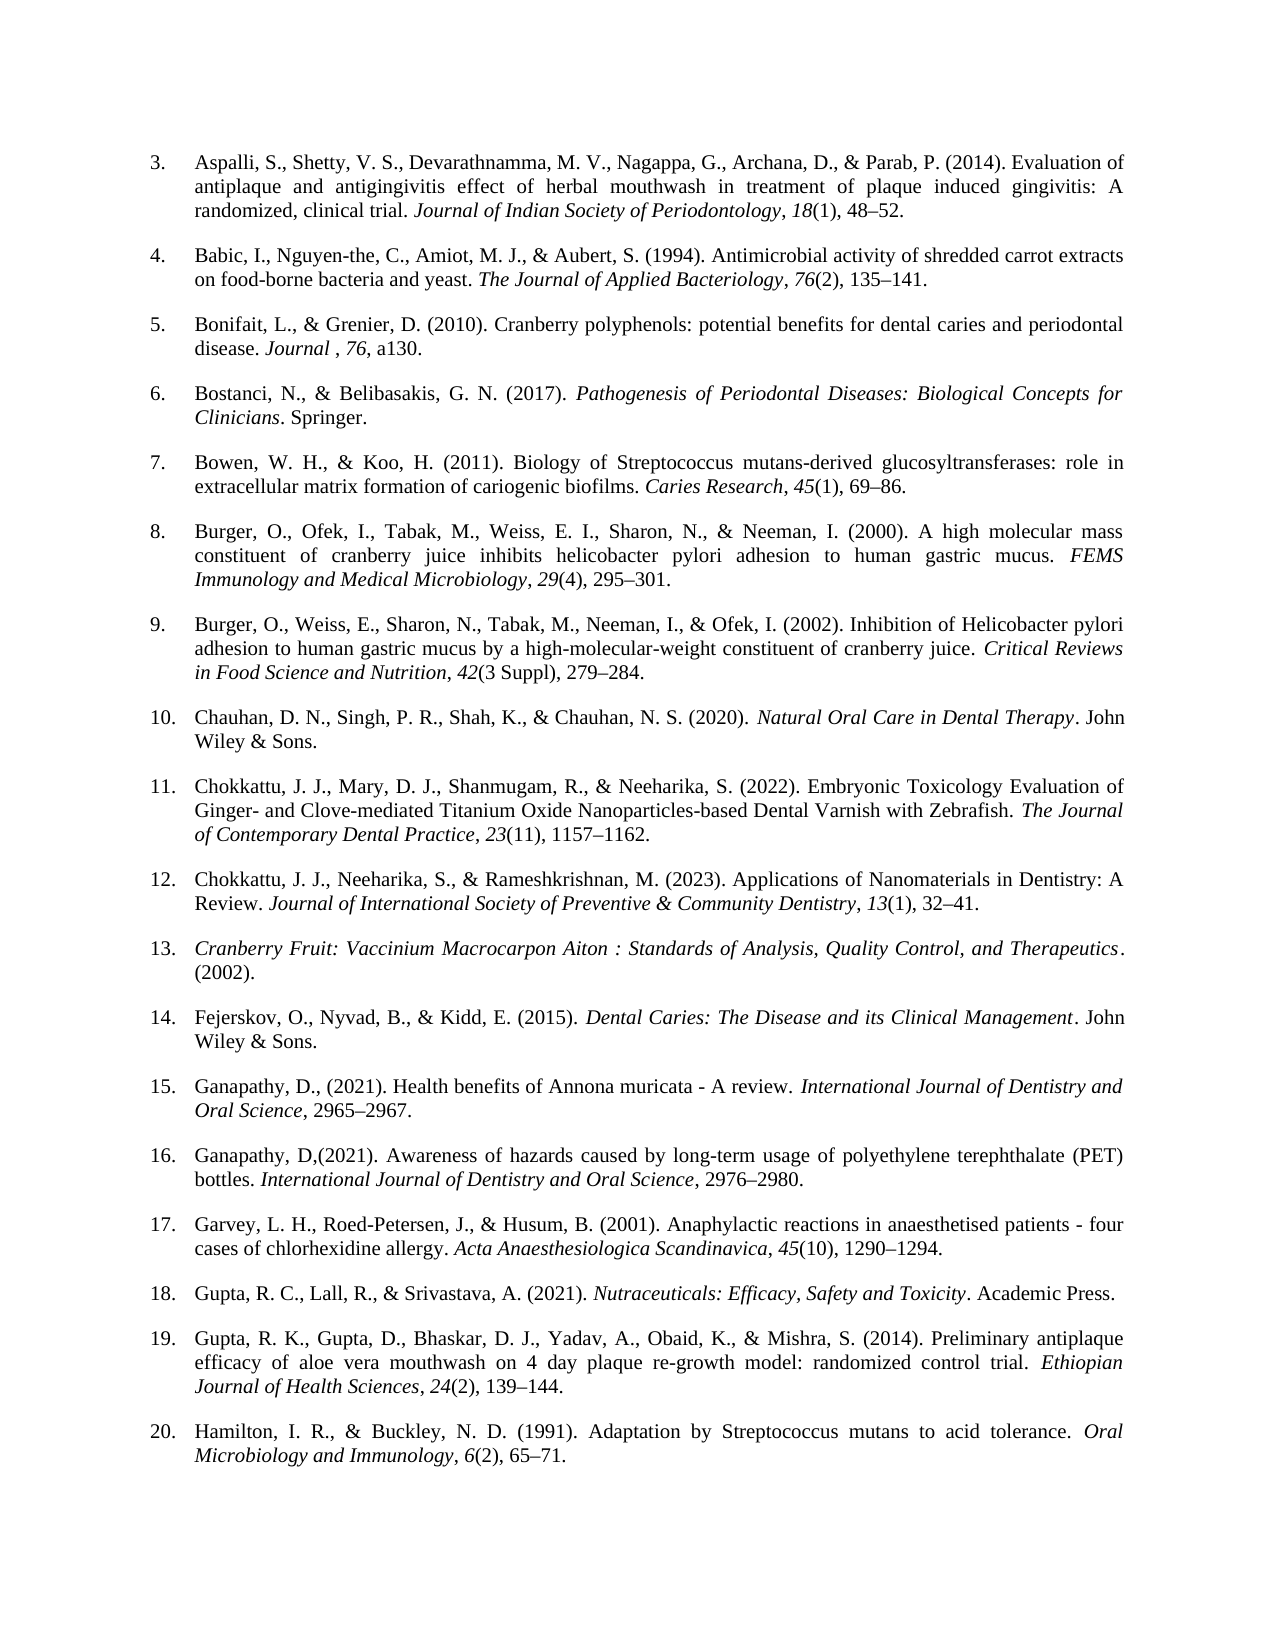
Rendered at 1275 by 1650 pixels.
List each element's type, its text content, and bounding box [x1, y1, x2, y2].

text Burger, O., Ofek, I., Tabak, M., Weiss, E. I., Sharon, N., & Neeman, I. (2000). A high molecular mass constituent of cranberry juice inhibits helicobacter pylori adhesion to human gastric mucus. FEMS Immunology and Medical Microbiology, 29(4), 295–301. [150, 519, 1125, 591]
text Fejerskov, O., Nyvad, B., & Kidd, E. (2015). Dental Caries: The Disease and its Clinical Management. John Wiley & Sons. [150, 1005, 1125, 1053]
text Hamilton, I. R., & Buckley, N. D. (1991). Adaptation by Streptococcus mutans to acid tolerance. Oral Microbiology and Immunology, 6(2), 65–71. [150, 1418, 1125, 1467]
text Ganapathy, D,(2021). Awareness of hazards caused by long-term usage of polyethylene terephthalate (PET) bottles. International Journal of Dentistry and Oral Science, 2976–2980. [150, 1143, 1125, 1191]
text Chokkattu, J. J., Neeharika, S., & Rameshkrishnan, M. (2023). Applications of Nanomaterials in Dentistry: A Review. Journal of International Society of Preventive & Community Dentistry, 13(1), 32–41. [150, 867, 1125, 915]
text Gupta, R. K., Gupta, D., Bhaskar, D. J., Yadav, A., Obaid, K., & Mishra, S. (2014). Preliminary antiplaque efficacy of aloe vera mouthwash on 4 day plaque re-growth model: randomized control trial. Ethiopian Journal of Health Sciences, 24(2), 139–144. [150, 1326, 1125, 1398]
text Bostanci, N., & Belibasakis, G. N. (2017). Pathogenesis of Periodontal Diseases: Biological Concepts for Clinicians. Springer. [150, 381, 1125, 429]
text Aspalli, S., Shetty, V. S., Devarathnamma, M. V., Nagappa, G., Archana, D., & Parab, P. (2014). Evaluation of antiplaque and antigingivitis effect of herbal mouthwash in treatment of plaque induced gingivitis: A randomized, clinical trial. Journal of Indian Society of Periodontology, 18(1), 48–52. [150, 150, 1125, 222]
text Garvey, L. H., Roed-Petersen, J., & Husum, B. (2001). Anaphylactic reactions in anaesthetised patients - four cases of chlorhexidine allergy. Acta Anaesthesiologica Scandinavica, 45(10), 1290–1294. [150, 1212, 1125, 1260]
text Gupta, R. C., Lall, R., & Srivastava, A. (2021). Nutraceuticals: Efficacy, Safety and Toxicity. Academic Press. [150, 1281, 1125, 1305]
text Ganapathy, D., (2021). Health benefits of Annona muricata - A review. International Journal of Dentistry and Oral Science, 2965–2967. [150, 1074, 1125, 1122]
text Chauhan, D. N., Singh, P. R., Shah, K., & Chauhan, N. S. (2020). Natural Oral Care in Dental Therapy. John Wiley & Sons. [150, 705, 1125, 753]
text Burger, O., Weiss, E., Sharon, N., Tabak, M., Neeman, I., & Ofek, I. (2002). Inhibition of Helicobacter pylori adhesion to human gastric mucus by a high-molecular-weight constituent of cranberry juice. Critical Reviews in Food Science and Nutrition, 42(3 Suppl), 279–284. [150, 612, 1125, 684]
text Bonifait, L., & Grenier, D. (2010). Cranberry polyphenols: potential benefits for dental caries and periodontal disease. Journal , 76, a130. [150, 312, 1125, 360]
text Bowen, W. H., & Koo, H. (2011). Biology of Streptococcus mutans-derived glucosyltransferases: role in extracellular matrix formation of cariogenic biofilms. Caries Research, 45(1), 69–86. [150, 450, 1125, 498]
text Cranberry Fruit: Vaccinium Macrocarpon Aiton : Standards of Analysis, Quality Control, and Therapeutics. (2002). [150, 936, 1125, 984]
text Chokkattu, J. J., Mary, D. J., Shanmugam, R., & Neeharika, S. (2022). Embryonic Toxicology Evaluation of Ginger- and Clove-mediated Titanium Oxide Nanoparticles-based Dental Varnish with Zebrafish. The Journal of Contemporary Dental Practice, 23(11), 1157–1162. [150, 774, 1125, 846]
text Babic, I., Nguyen-the, C., Amiot, M. J., & Aubert, S. (1994). Antimicrobial activity of shredded carrot extracts on food-borne bacteria and yeast. The Journal of Applied Bacteriology, 76(2), 135–141. [150, 243, 1125, 291]
